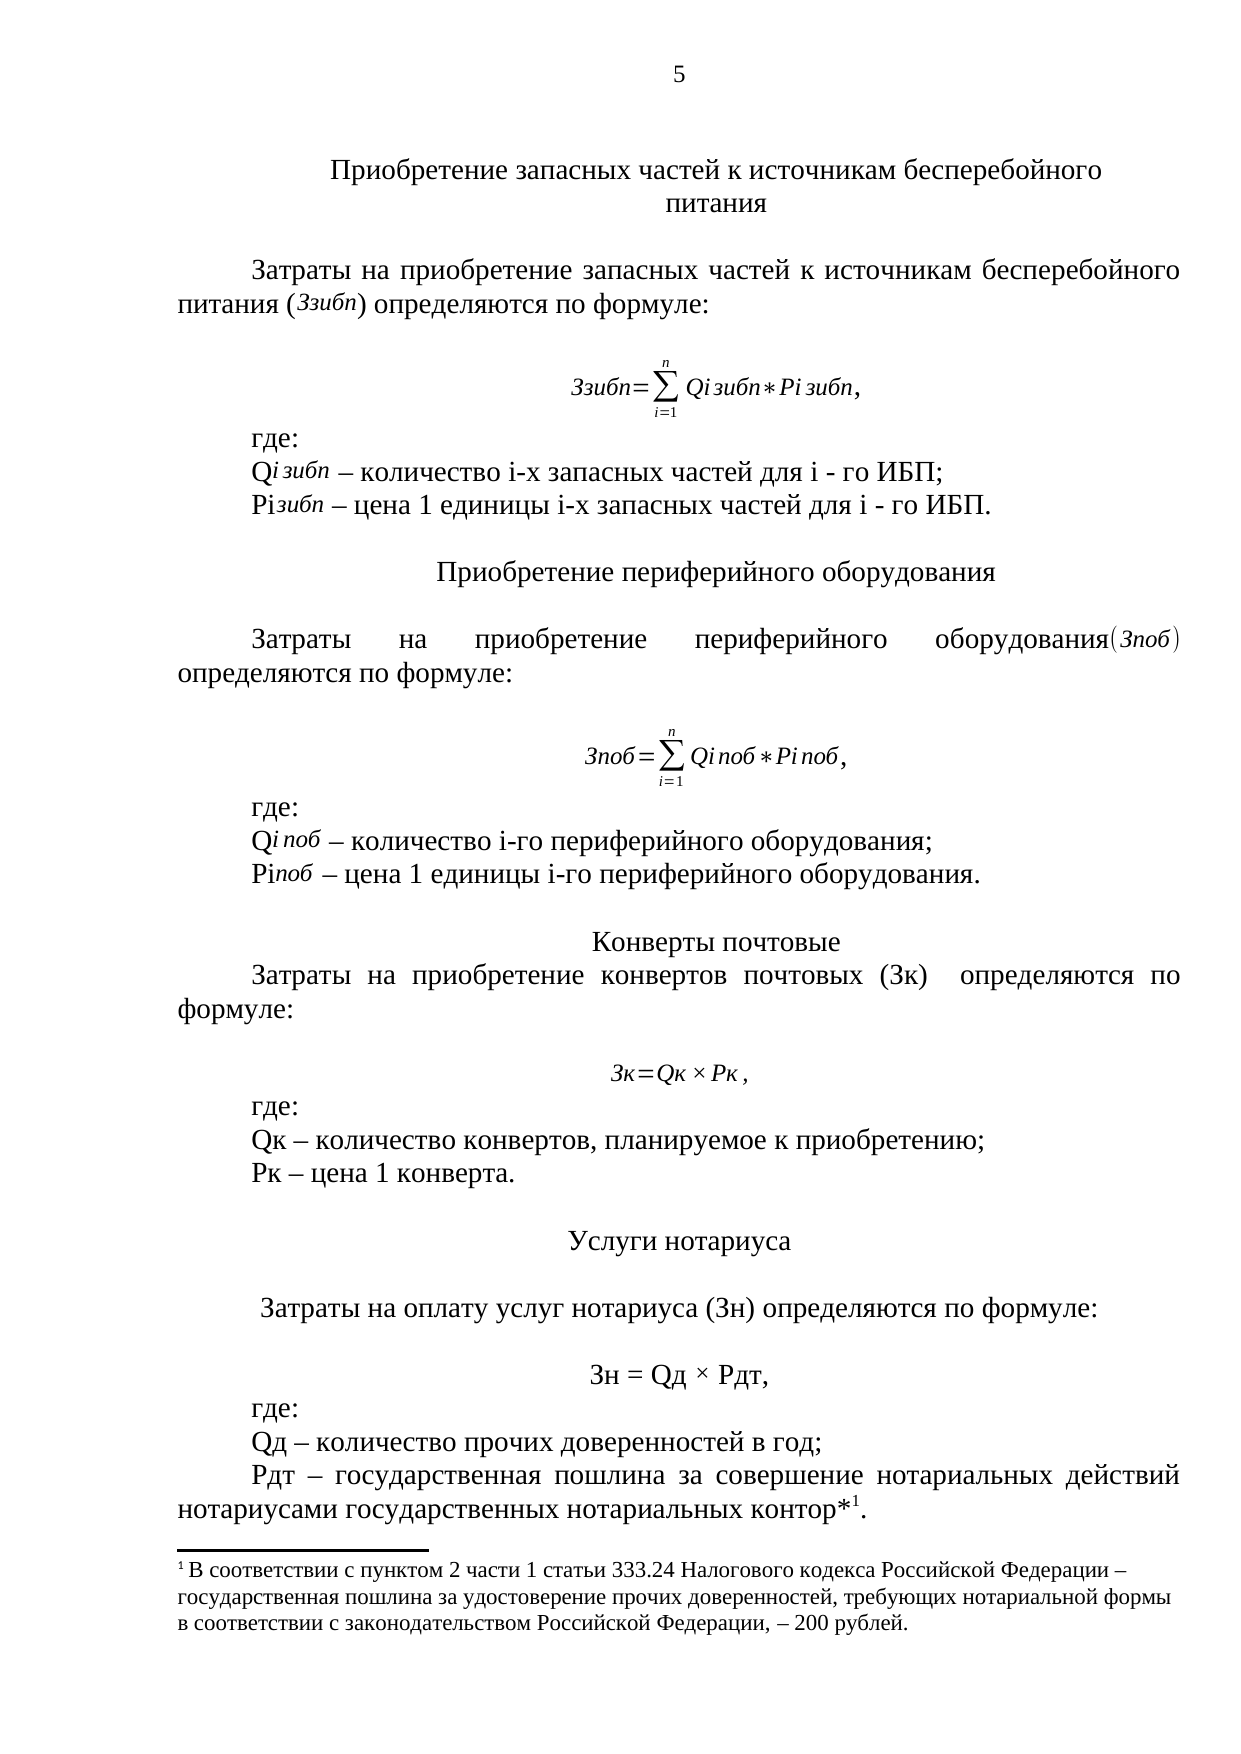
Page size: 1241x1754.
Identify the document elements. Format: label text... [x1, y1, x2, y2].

text Конверты почтовые [177, 924, 1181, 957]
text Qд – количество прочих доверенностей в год; [177, 1424, 1181, 1457]
text где: [177, 789, 1181, 823]
text Затраты на приобретение периферийного оборудования определяются по формуле: [177, 622, 1181, 689]
text Приобретение запасных частей к источникам бесперебойного [177, 152, 1181, 185]
text , [177, 722, 1181, 789]
text Затраты на приобретение запасных частей к источникам бесперебойного питания () определяются по формуле: [177, 252, 1181, 319]
text где: [177, 420, 1181, 454]
text Затраты на приобретение конвертов почтовых (Зк) определяются по формуле: [177, 957, 1181, 1024]
text Услуги нотариуса [177, 1223, 1181, 1256]
text где: [177, 1390, 1181, 1424]
text Q – количество i-х запасных частей для i - го ИБП; [177, 454, 1181, 487]
text Затраты на оплату услуг нотариуса (Зн) определяются по формуле: [177, 1290, 1181, 1323]
text Рк – цена 1 конверта. [177, 1156, 1181, 1189]
text Приобретение периферийного оборудования [177, 554, 1181, 588]
text Q – количество i-го периферийного оборудования; [177, 823, 1181, 857]
text Pi – цена 1 единицы i-х запасных частей для i - го ИБП. [177, 487, 1181, 521]
text , [177, 353, 1181, 420]
text Рдт – государственная пошлина за совершение нотариальных действий нотариусами государственных нотариальных контор*. [177, 1457, 1181, 1524]
text питания [177, 185, 1181, 219]
text Зн = Qд Рдт, [177, 1357, 1181, 1390]
text Qк – количество конвертов, планируемое к приобретению; [177, 1122, 1181, 1156]
text Pi – цена 1 единицы i-го периферийного оборудования. [177, 857, 1181, 890]
text где: [177, 1088, 1181, 1122]
